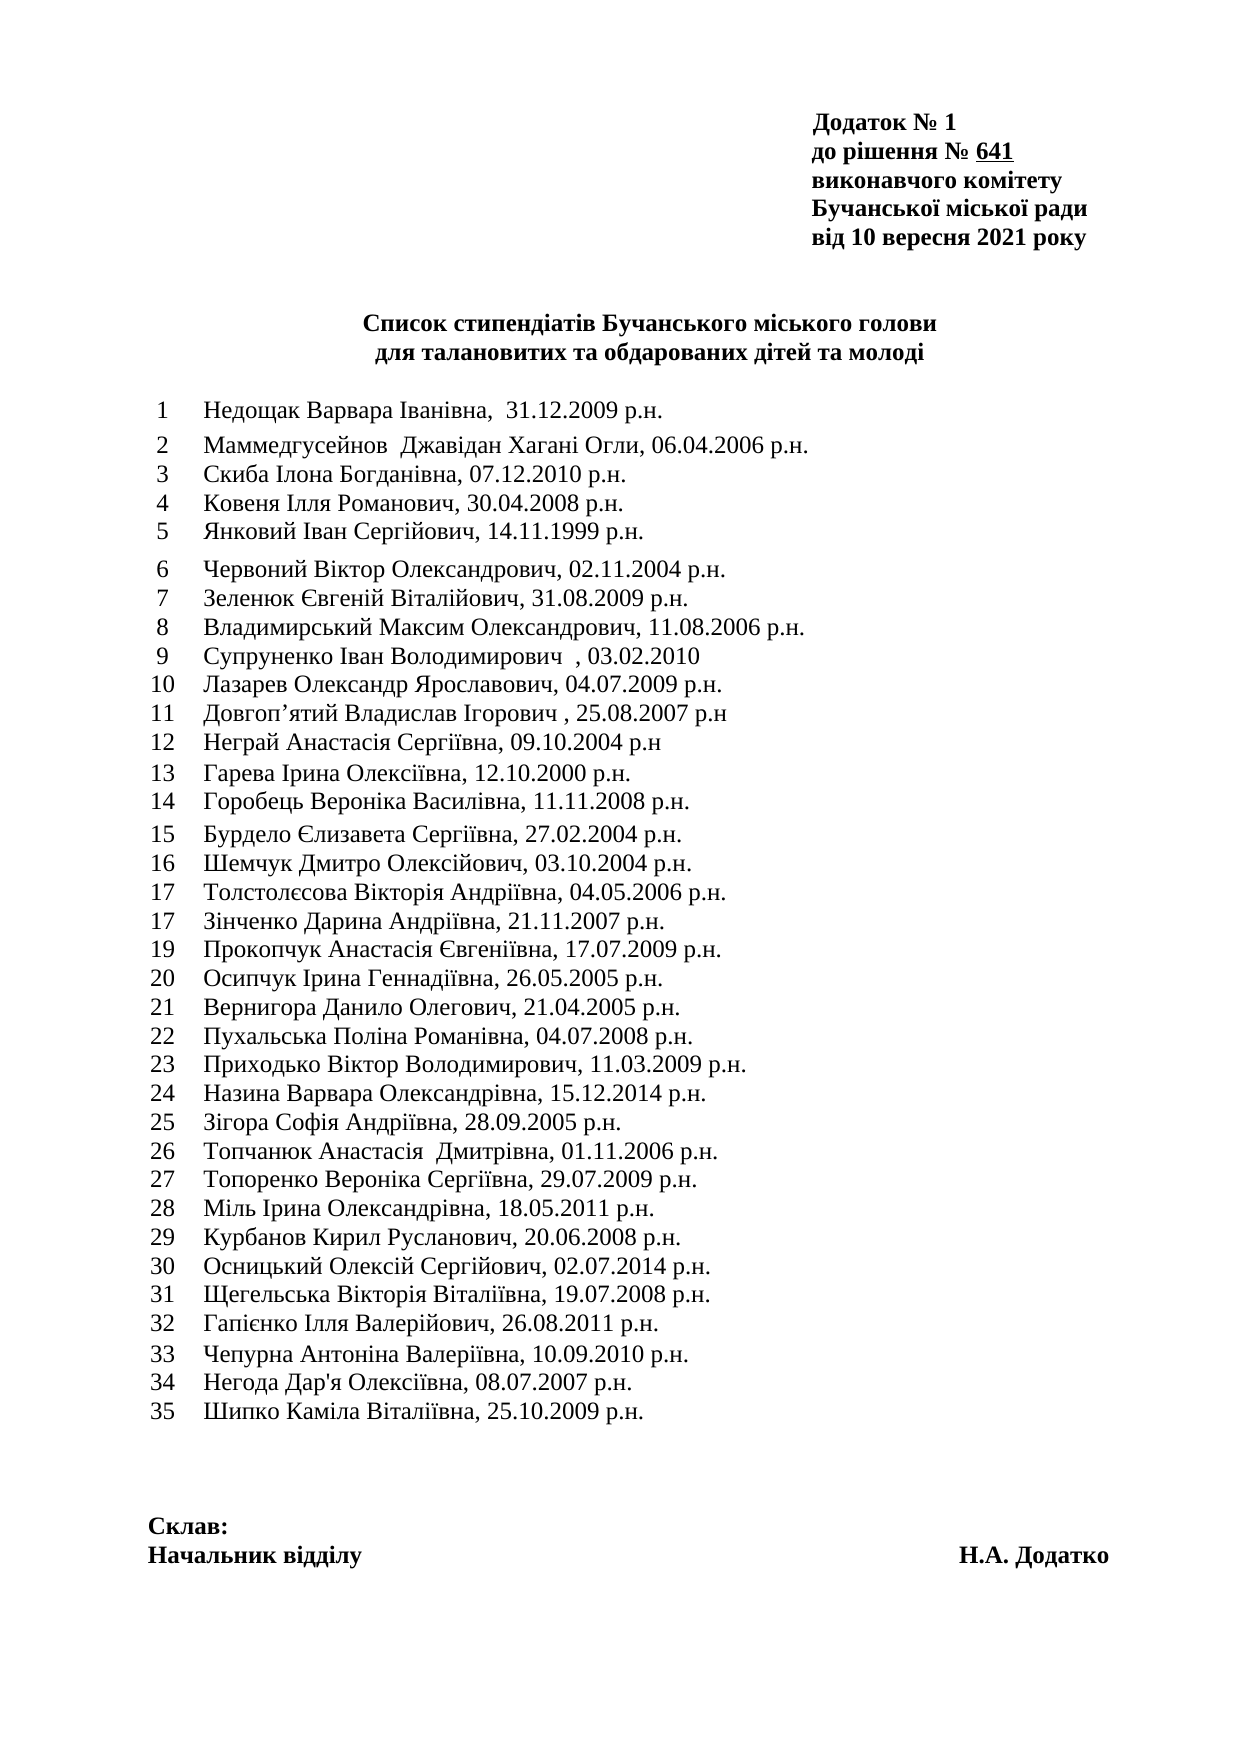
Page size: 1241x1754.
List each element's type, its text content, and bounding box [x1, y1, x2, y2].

table_cell 8 [133, 612, 192, 641]
table_cell Зінченко Дарина Андріївна, 21.11.2007 р.н. [192, 906, 1152, 934]
table_cell Приходько Віктор Володимирович, 11.03.2009 р.н. [192, 1050, 1152, 1078]
table_cell Маммедгусейнов Джавідан Хагані Огли, 06.04.2006 р.н. [192, 430, 1152, 459]
text Додаток № 1 [443, 107, 1152, 136]
table_cell Гарева Ірина Олексіївна, 12.10.2000 р.н. [192, 758, 1152, 786]
table_cell 34 [133, 1368, 192, 1396]
table_cell Бурдело Єлизавета Сергіївна, 27.02.2004 р.н. [192, 820, 1152, 848]
table_cell Горобець Вероніка Василівна, 11.11.2008 р.н. [192, 786, 1152, 819]
table_cell 13 [133, 758, 192, 786]
table_cell 17 [133, 877, 192, 906]
table_cell 27 [133, 1165, 192, 1193]
table_cell Осипчук Ірина Геннадіївна, 26.05.2005 р.н. [192, 963, 1152, 992]
table_cell 19 [133, 935, 192, 963]
text Начальник відділу Н.А. Додатко [148, 1540, 1152, 1569]
table_cell Пухальська Поліна Романівна, 04.07.2008 р.н. [192, 1021, 1152, 1049]
table_cell 32 [133, 1308, 192, 1339]
table_cell 4 [133, 488, 192, 516]
table_cell 15 [133, 820, 192, 848]
table_cell 12 [133, 727, 192, 758]
table_cell 3 [133, 459, 192, 488]
table_cell 21 [133, 992, 192, 1021]
table_cell Янковий Іван Сергійович, 14.11.1999 р.н. [192, 516, 1152, 554]
table_cell Топоренко Вероніка Сергіївна, 29.07.2009 р.н. [192, 1165, 1152, 1193]
table_cell 22 [133, 1021, 192, 1049]
table_cell 2 [133, 430, 192, 459]
table_cell Супруненко Іван Володимирович , 03.02.2010 [192, 641, 1152, 669]
table_cell Негода Дар'я Олексіївна, 08.07.2007 р.н. [192, 1368, 1152, 1396]
table_cell 23 [133, 1050, 192, 1078]
table_cell Чепурна Антоніна Валеріївна, 10.09.2010 р.н. [192, 1339, 1152, 1367]
table_header 1 [133, 395, 192, 430]
table_cell Довгоп’ятий Владислав Ігорович , 25.08.2007 р.н [192, 698, 1152, 727]
table_cell 6 [133, 555, 192, 583]
table_cell Лазарев Олександр Ярославович, 04.07.2009 р.н. [192, 670, 1152, 698]
text Бучанської міської ради [811, 193, 1152, 222]
table_cell Прокопчук Анастасія Євгеніївна, 17.07.2009 р.н. [192, 935, 1152, 963]
text до рішення № 641 [811, 136, 1152, 165]
table_cell Осницький Олексій Сергійович, 02.07.2014 р.н. [192, 1251, 1152, 1279]
table_cell Шемчук Дмитро Олексійович, 03.10.2004 р.н. [192, 848, 1152, 877]
table_cell Толстолєсова Вікторія Андріївна, 04.05.2006 р.н. [192, 877, 1152, 906]
table_cell 29 [133, 1222, 192, 1251]
table_cell Шипко Каміла Віталіївна, 25.10.2009 р.н. [192, 1396, 1152, 1425]
table_cell 24 [133, 1078, 192, 1107]
text від 10 вересня 2021 року [811, 222, 1152, 251]
table_cell 17 [133, 906, 192, 934]
table_cell 5 [133, 516, 192, 554]
table_cell 26 [133, 1136, 192, 1164]
table_cell Вернигора Данило Олегович, 21.04.2005 р.н. [192, 992, 1152, 1021]
table_cell 10 [133, 670, 192, 698]
table_header Недощак Варвара Іванівна, 31.12.2009 р.н. [192, 395, 1152, 430]
table_cell 7 [133, 583, 192, 612]
table_cell Щегельська Вікторія Віталіївна, 19.07.2008 р.н. [192, 1280, 1152, 1308]
table_cell 14 [133, 786, 192, 819]
table_cell 11 [133, 698, 192, 727]
table_cell Зігора Софія Андріївна, 28.09.2005 р.н. [192, 1107, 1152, 1136]
table_cell 35 [133, 1396, 192, 1425]
table_cell Міль Ірина Олександрівна, 18.05.2011 р.н. [192, 1193, 1152, 1222]
table_cell Топчанюк Анастасія Дмитрівна, 01.11.2006 р.н. [192, 1136, 1152, 1164]
table_cell 31 [133, 1280, 192, 1308]
table_cell Зеленюк Євгеній Віталійович, 31.08.2009 р.н. [192, 583, 1152, 612]
table_cell 9 [133, 641, 192, 669]
text для талановитих та обдарованих дітей та молоді [148, 337, 1152, 366]
table_cell Курбанов Кирил Русланович, 20.06.2008 р.н. [192, 1222, 1152, 1251]
text виконавчого комітету [811, 165, 1152, 193]
text Список стипендіатів Бучанського міського голови [148, 308, 1152, 337]
table_cell 33 [133, 1339, 192, 1367]
table_cell Червоний Віктор Олександрович, 02.11.2004 р.н. [192, 555, 1152, 583]
text Склав: [148, 1511, 1152, 1540]
table_cell Скиба Ілона Богданівна, 07.12.2010 р.н. [192, 459, 1152, 488]
table_cell Гапієнко Ілля Валерійович, 26.08.2011 р.н. [192, 1308, 1152, 1339]
table_cell Назина Варвара Олександрівна, 15.12.2014 р.н. [192, 1078, 1152, 1107]
table_cell 16 [133, 848, 192, 877]
table_cell Ковеня Ілля Романович, 30.04.2008 р.н. [192, 488, 1152, 516]
table_cell 30 [133, 1251, 192, 1279]
table_cell 20 [133, 963, 192, 992]
table_cell Владимирський Максим Олександрович, 11.08.2006 р.н. [192, 612, 1152, 641]
table_cell 28 [133, 1193, 192, 1222]
table_cell Неграй Анастасія Сергіївна, 09.10.2004 р.н [192, 727, 1152, 758]
table_cell 25 [133, 1107, 192, 1136]
